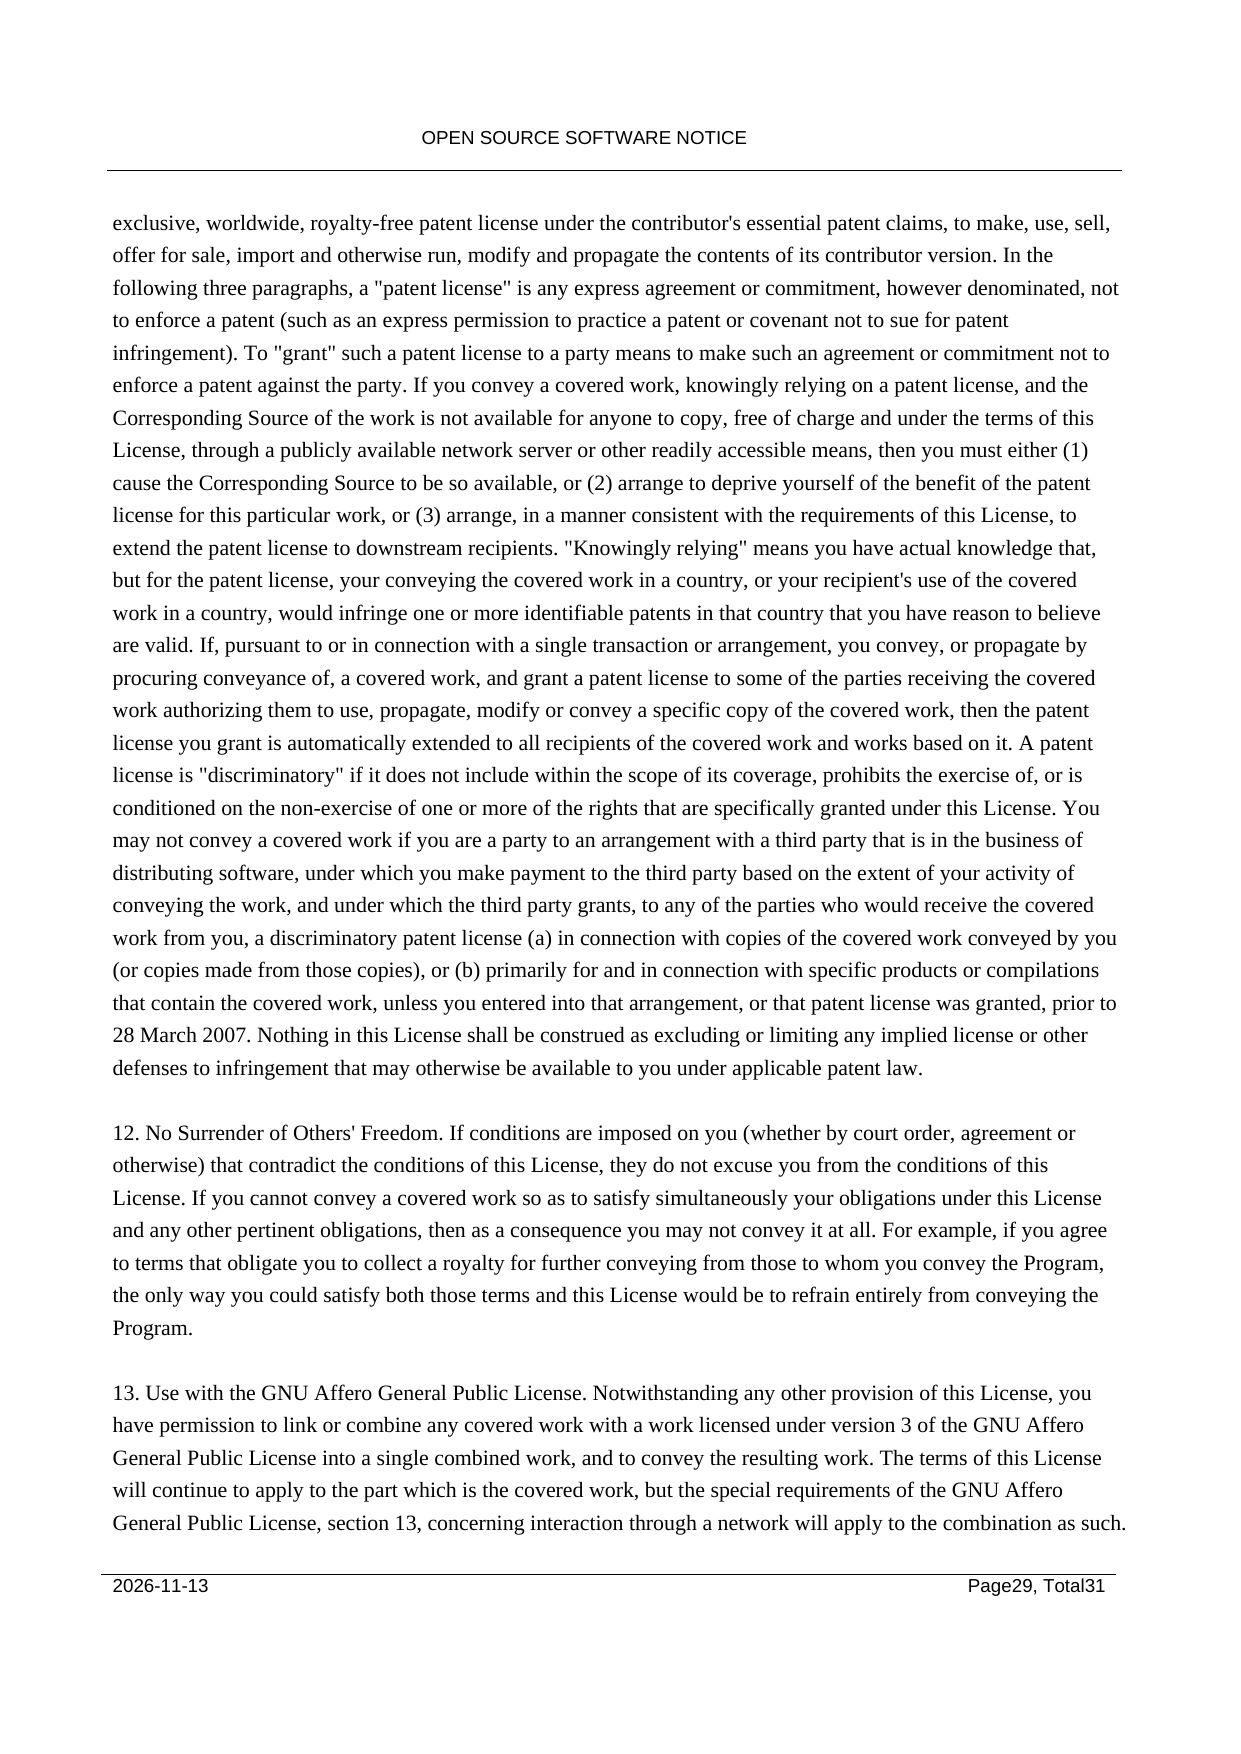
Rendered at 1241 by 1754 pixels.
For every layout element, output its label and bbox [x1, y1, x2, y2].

text [112, 206, 1128, 1539]
